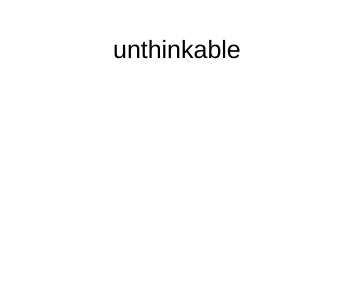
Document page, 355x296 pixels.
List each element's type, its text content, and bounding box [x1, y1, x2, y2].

text unthinkable [113, 35, 242, 64]
